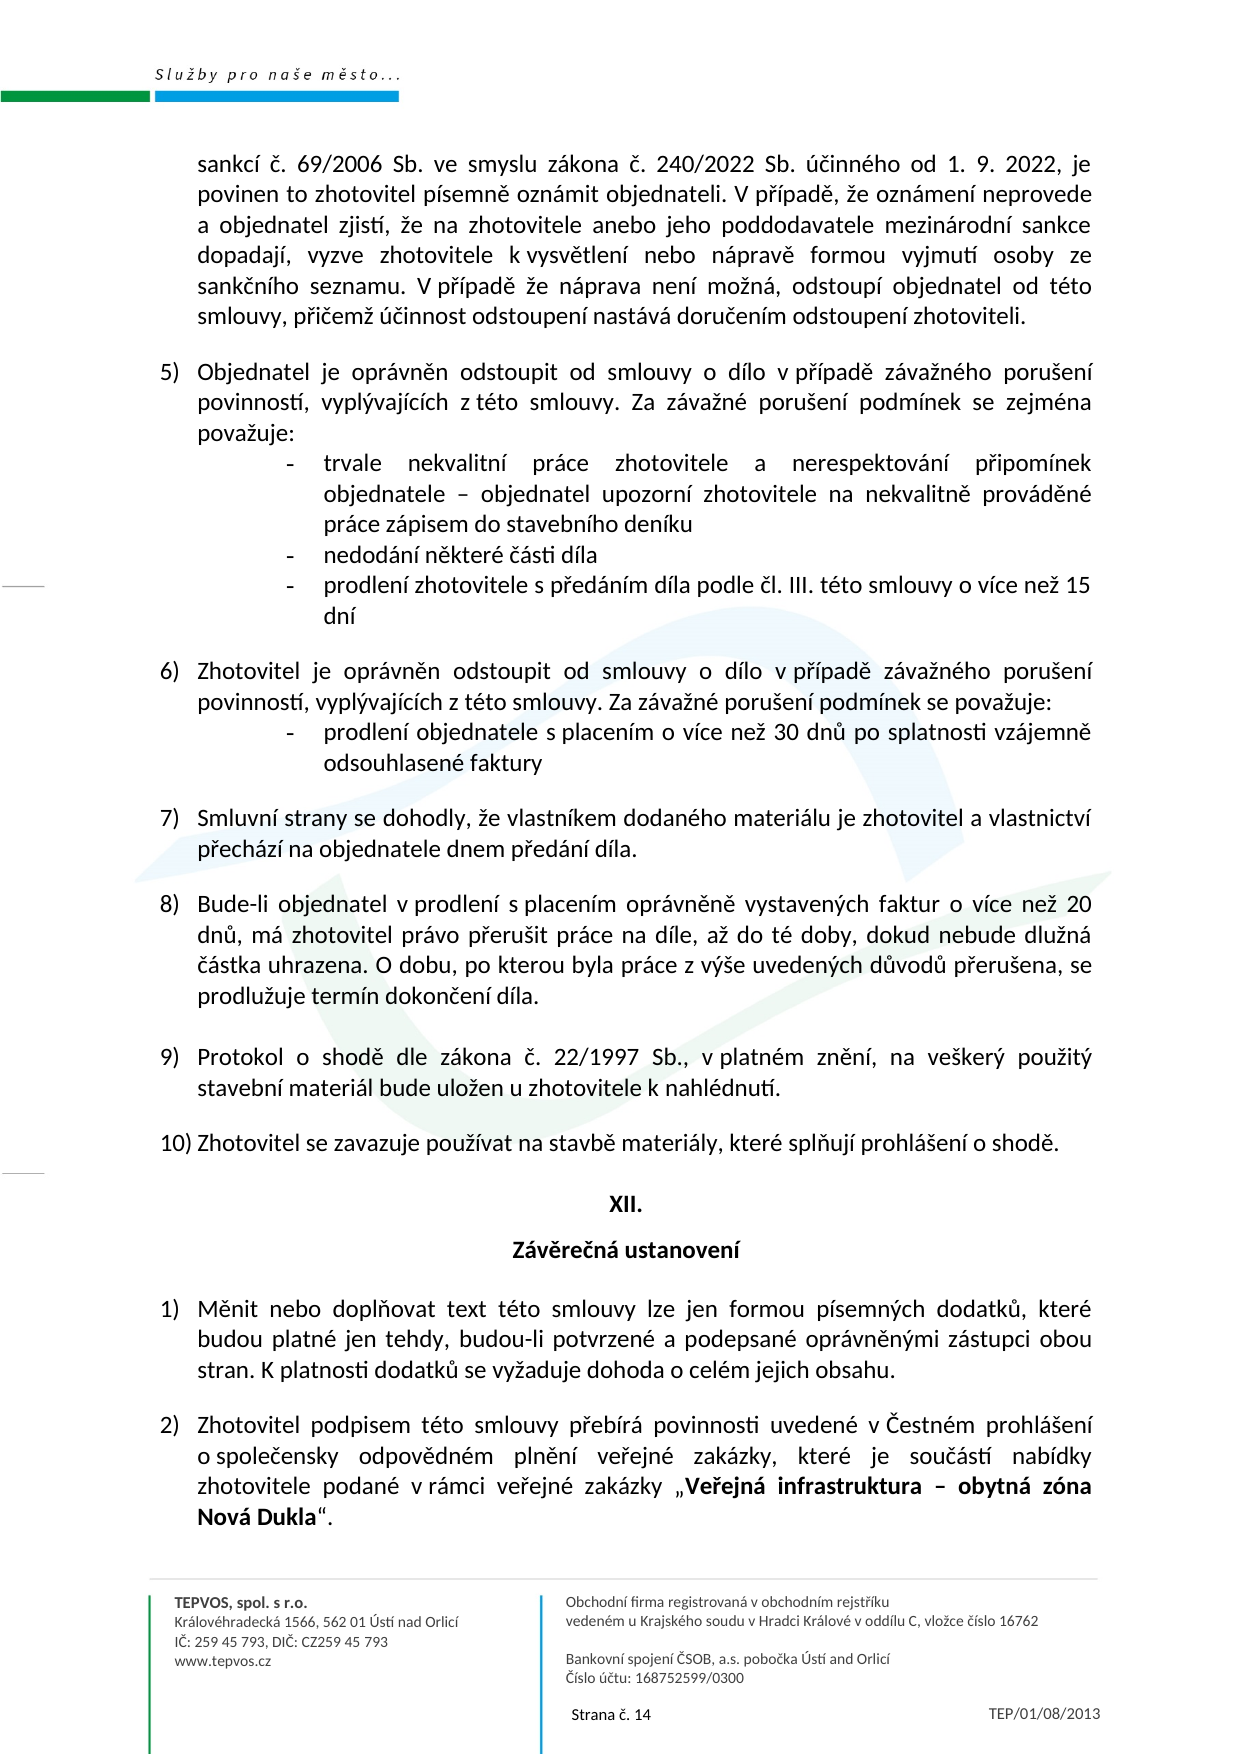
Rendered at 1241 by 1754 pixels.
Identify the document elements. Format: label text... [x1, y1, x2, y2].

list Zhotovitel se zavazuje používat na stavbě materiály, které splňují prohlášení o shodě. [159, 1127, 1092, 1158]
text XII. [159, 1188, 1092, 1219]
list Bude-li objednatel v prodlení s placením oprávněně vystavených faktur o více než 20 dnů, má zhotovitel právo přerušit práce na díle, až do té doby, dokud nebude dlužná částka uhrazena. O dobu, po kterou byla práce z výše uvedených důvodů přerušena, se prodlužuje termín dokončení díla. [159, 889, 1092, 1011]
list trvale nekvalitní práce zhotovitele a nerespektování připomínek objednatele – objednatel upozorní zhotovitele na nekvalitně prováděné práce zápisem do stavebního deníku [286, 447, 1092, 539]
list Objednatel je oprávněn odstoupit od smlouvy o dílo v případě závažného porušení povinností, vyplývajících z této smlouvy. Za závažné porušení podmínek se zejména považuje: [159, 356, 1092, 447]
list Zhotovitel podpisem této smlouvy přebírá povinnosti uvedené v Čestném prohlášení o společensky odpovědném plnění veřejné zakázky, které je součástí nabídky zhotovitele podané v rámci veřejné zakázky „Veřejná infrastruktura – obytná zóna Nová Dukla“. [159, 1409, 1092, 1532]
list Protokol o shodě dle zákona č. 22/1997 Sb., v platném znění, na veškerý použitý stavební materiál bude uložen u zhotovitele k nahlédnutí. [159, 1041, 1092, 1102]
list nedodání některé části díla [286, 539, 1092, 569]
list Měnit nebo doplňovat text této smlouvy lze jen formou písemných dodatků, které budou platné jen tehdy, budou-li potvrzené a podepsané oprávněnými zástupci obou stran. K platnosti dodatků se vyžaduje dohoda o celém jejich obsahu. [159, 1293, 1092, 1384]
list prodlení zhotovitele s předáním díla podle čl. III. této smlouvy o více než 15 dní [286, 569, 1092, 631]
list Zhotovitel je oprávněn odstoupit od smlouvy o dílo v případě závažného porušení povinností, vyplývajících z této smlouvy. Za závažné porušení podmínek se považuje: [159, 656, 1092, 717]
text Závěrečná ustanovení [159, 1234, 1092, 1265]
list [159, 148, 1092, 331]
list Smluvní strany se dohodly, že vlastníkem dodaného materiálu je zhotovitel a vlastnictví přechází na objednatele dnem předání díla. [159, 803, 1092, 864]
list prodlení objednatele s placením o více než 30 dnů po splatnosti vzájemně odsouhlasené faktury [286, 717, 1092, 778]
picture [0, 0, 1241, 1754]
